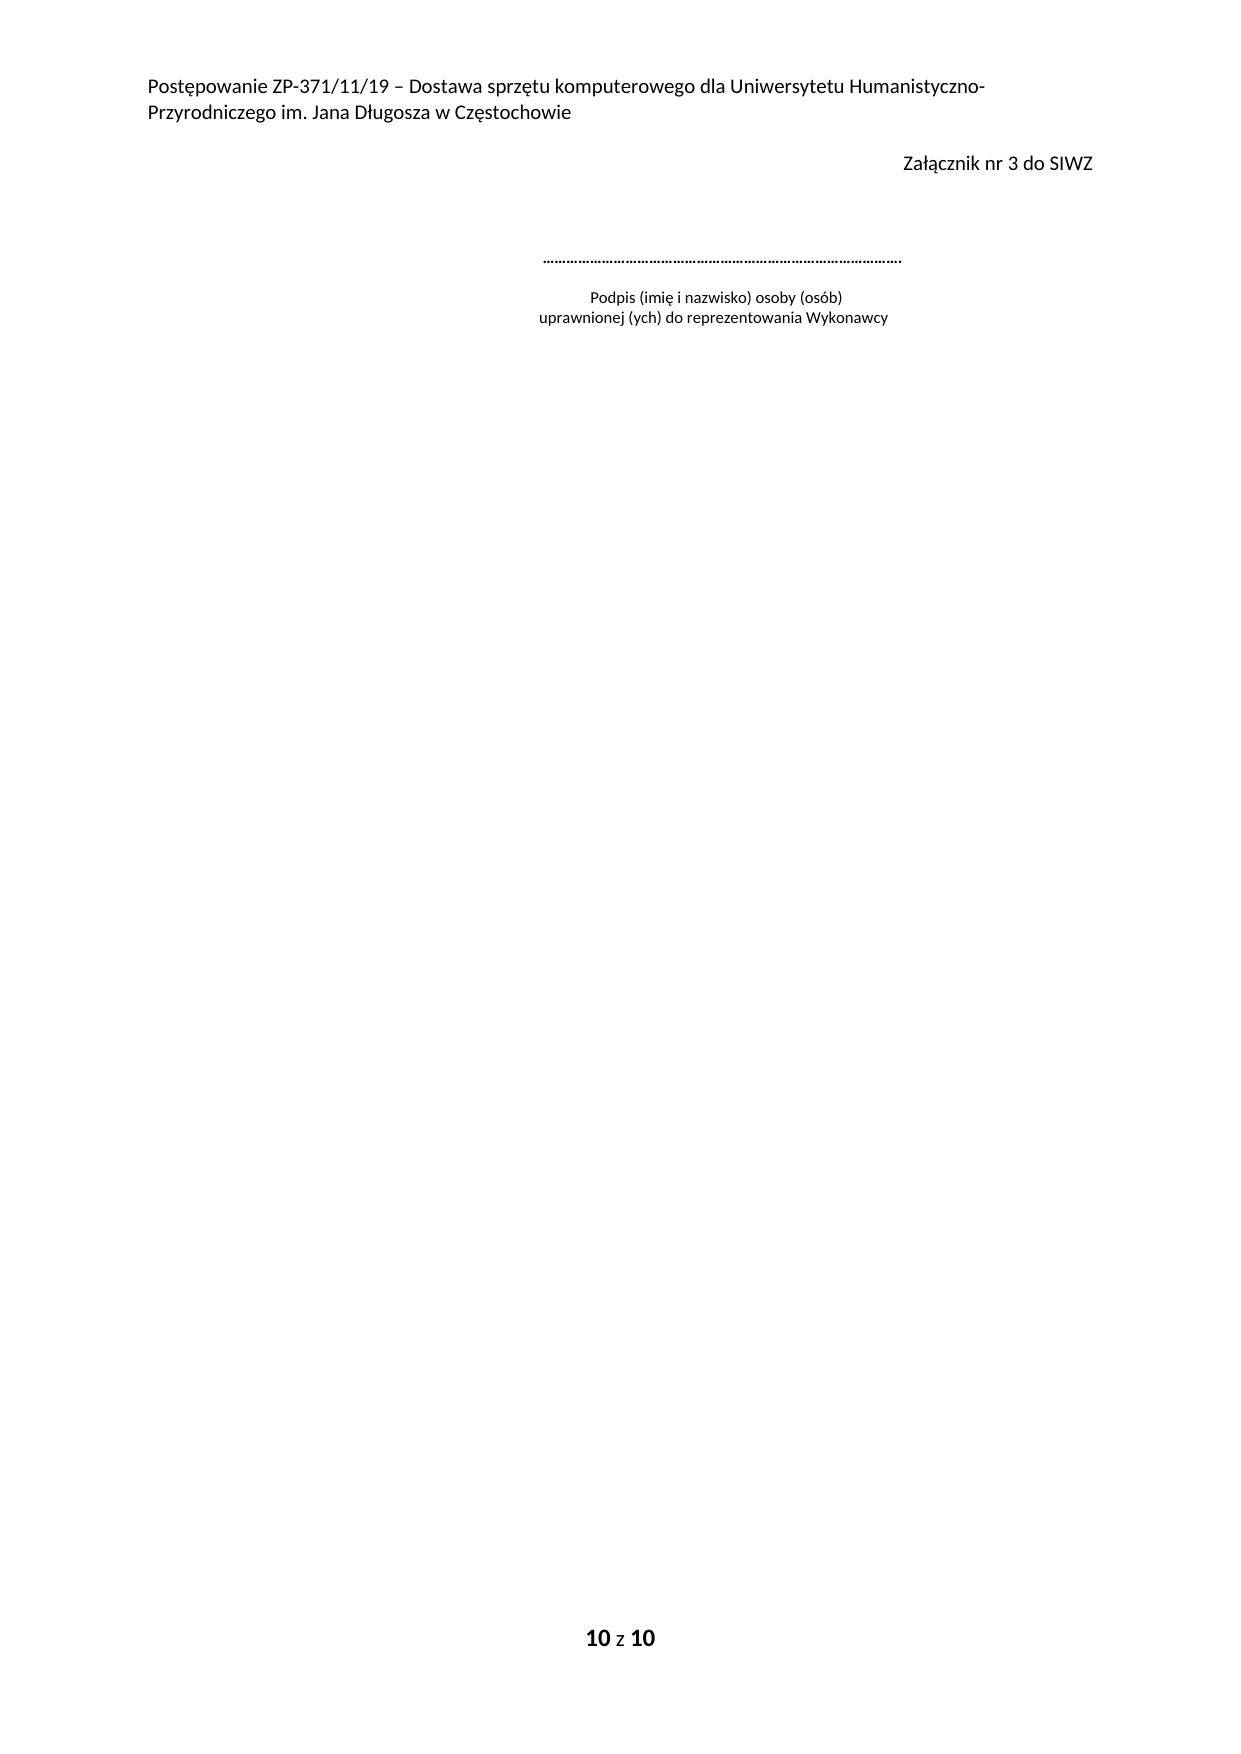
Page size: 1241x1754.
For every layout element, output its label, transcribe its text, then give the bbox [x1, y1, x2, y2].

text ………………………………………………………………………………. [148, 248, 1093, 268]
text uprawnionej (ych) do reprezentowania Wykonawcy [148, 307, 1093, 327]
text Podpis (imię i nazwisko) osoby (osób) [148, 287, 1093, 307]
